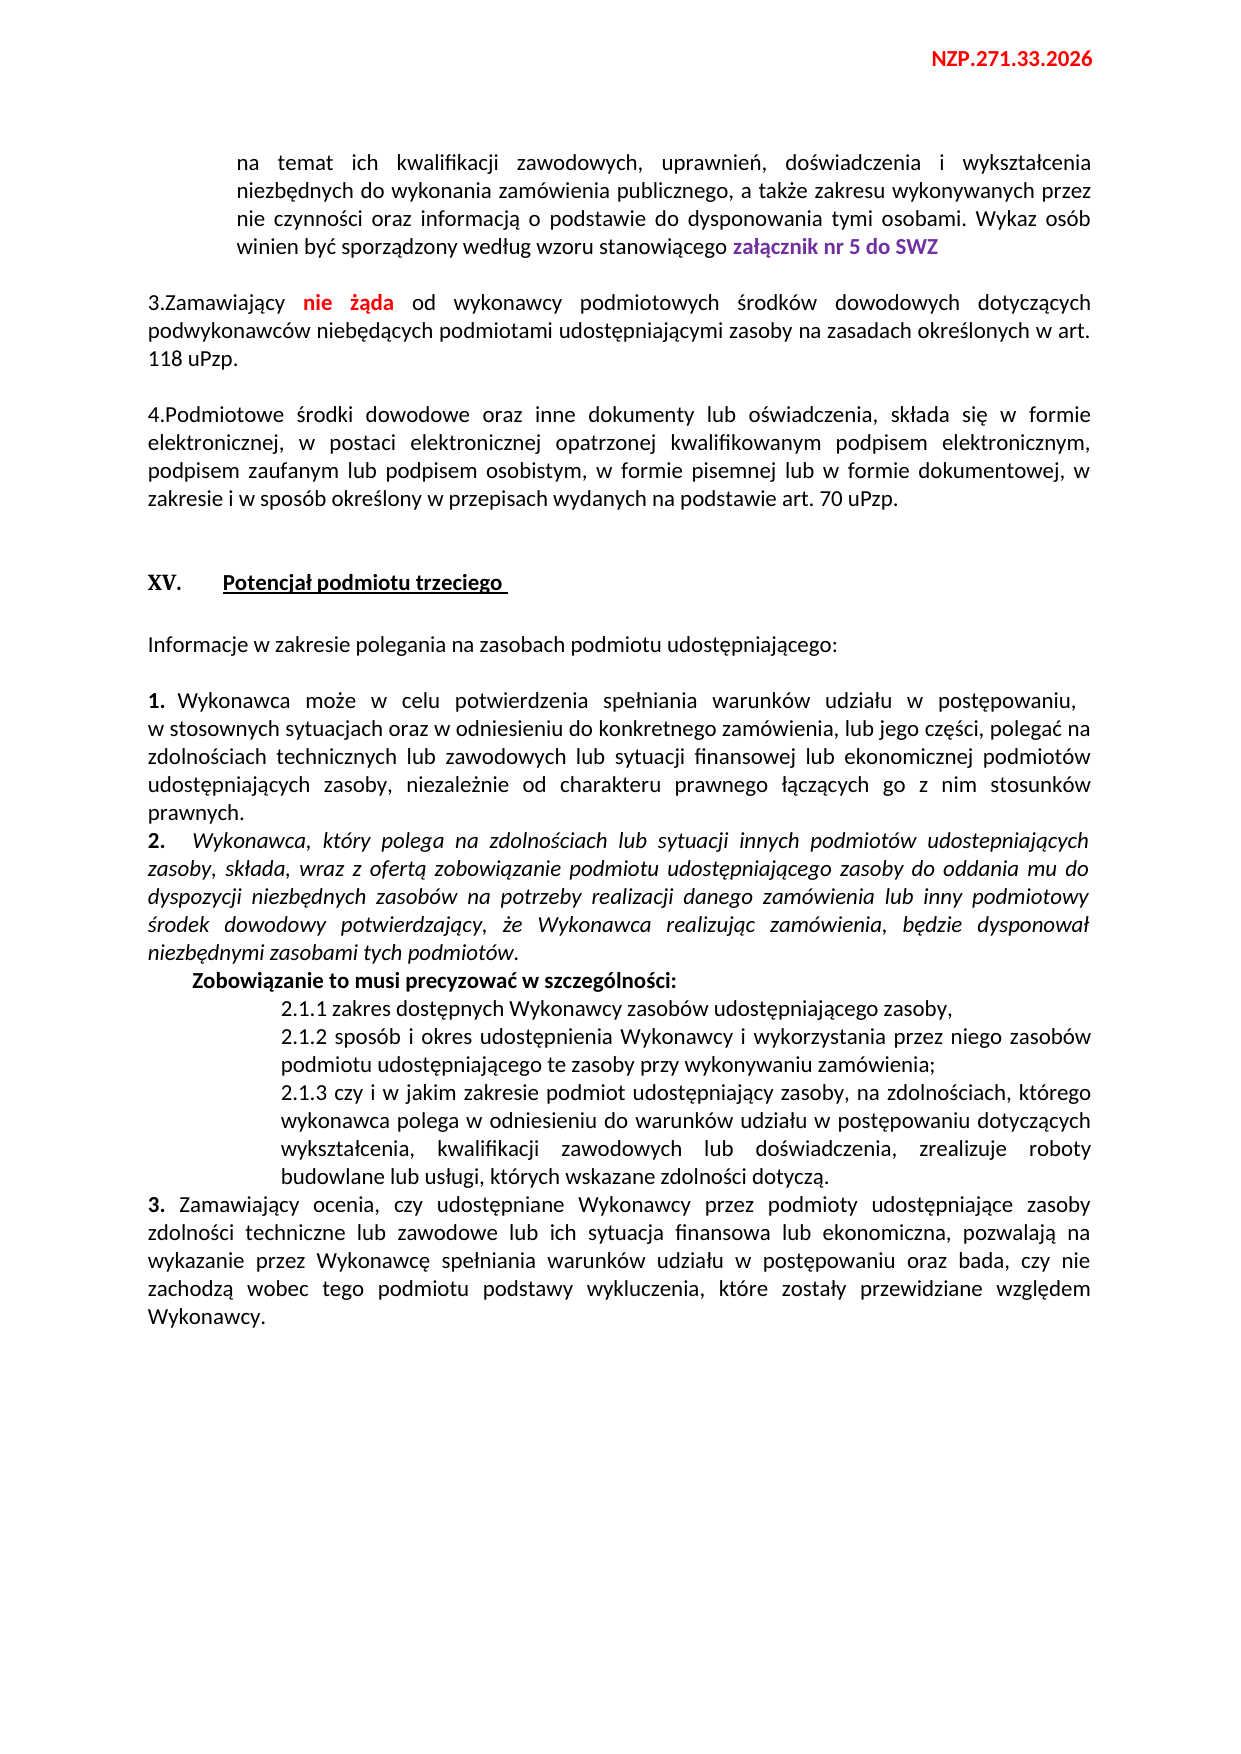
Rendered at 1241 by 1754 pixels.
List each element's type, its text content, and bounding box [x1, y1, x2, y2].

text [177, 148, 1092, 260]
text 4.Podmiotowe środki dowodowe oraz inne dokumenty lub oświadczenia, składa się w formie elektronicznej, w postaci elektronicznej opatrzonej kwalifikowanym podpisem elektronicznym, podpisem zaufanym lub podpisem osobistym, w formie pisemnej lub w formie dokumentowej, w zakresie i w sposób określony w przepisach wydanych na podstawie art. 70 uPzp. [148, 400, 1092, 512]
text 3.Zamawiający nie żąda od wykonawcy podmiotowych środków dowodowych dotyczących podwykonawców niebędących podmiotami udostępniającymi zasoby na zasadach określonych w art. 118 uPzp. [148, 288, 1092, 372]
list Potencjał podmiotu trzeciego [148, 568, 1092, 596]
text 2. Wykonawca, który polega na zdolnościach lub sytuacji innych podmiotów udostepniających zasoby, składa, wraz z ofertą zobowiązanie podmiotu udostępniającego zasoby do oddania mu do dyspozycji niezbędnych zasobów na potrzeby realizacji danego zamówienia lub inny podmiotowy środek dowodowy potwierdzający, że Wykonawca realizując zamówienia, będzie dysponował niezbędnymi zasobami tych podmiotów. [148, 826, 1092, 966]
text 1. Wykonawca może w celu potwierdzenia spełniania warunków udziału w postępowaniu, w stosownych sytuacjach oraz w odniesieniu do konkretnego zamówienia, lub jego części, polegać na zdolnościach technicznych lub zawodowych lub sytuacji finansowej lub ekonomicznej podmiotów udostępniających zasoby, niezależnie od charakteru prawnego łączących go z nim stosunków prawnych. [148, 686, 1092, 826]
text 3. Zamawiający ocenia, czy udostępniane Wykonawcy przez podmioty udostępniające zasoby zdolności techniczne lub zawodowe lub ich sytuacja finansowa lub ekonomiczna, pozwalają na wykazanie przez Wykonawcę spełniania warunków udziału w postępowaniu oraz bada, czy nie zachodzą wobec tego podmiotu podstawy wykluczenia, które zostały przewidziane względem Wykonawcy. [148, 1190, 1092, 1330]
text 2.1.3 czy i w jakim zakresie podmiot udostępniający zasoby, na zdolnościach, którego wykonawca polega w odniesieniu do warunków udziału w postępowaniu dotyczących wykształcenia, kwalifikacji zawodowych lub doświadczenia, zrealizuje roboty budowlane lub usługi, których wskazane zdolności dotyczą. [281, 1078, 1092, 1190]
text 2.1.2 sposób i okres udostępnienia Wykonawcy i wykorzystania przez niego zasobów podmiotu udostępniającego te zasoby przy wykonywaniu zamówienia; [281, 1022, 1092, 1078]
text Informacje w zakresie polegania na zasobach podmiotu udostępniającego: [148, 630, 1092, 658]
text Zobowiązanie to musi precyzować w szczególności: [192, 966, 1092, 994]
text 2.1.1 zakres dostępnych Wykonawcy zasobów udostępniającego zasoby, [281, 994, 1092, 1022]
